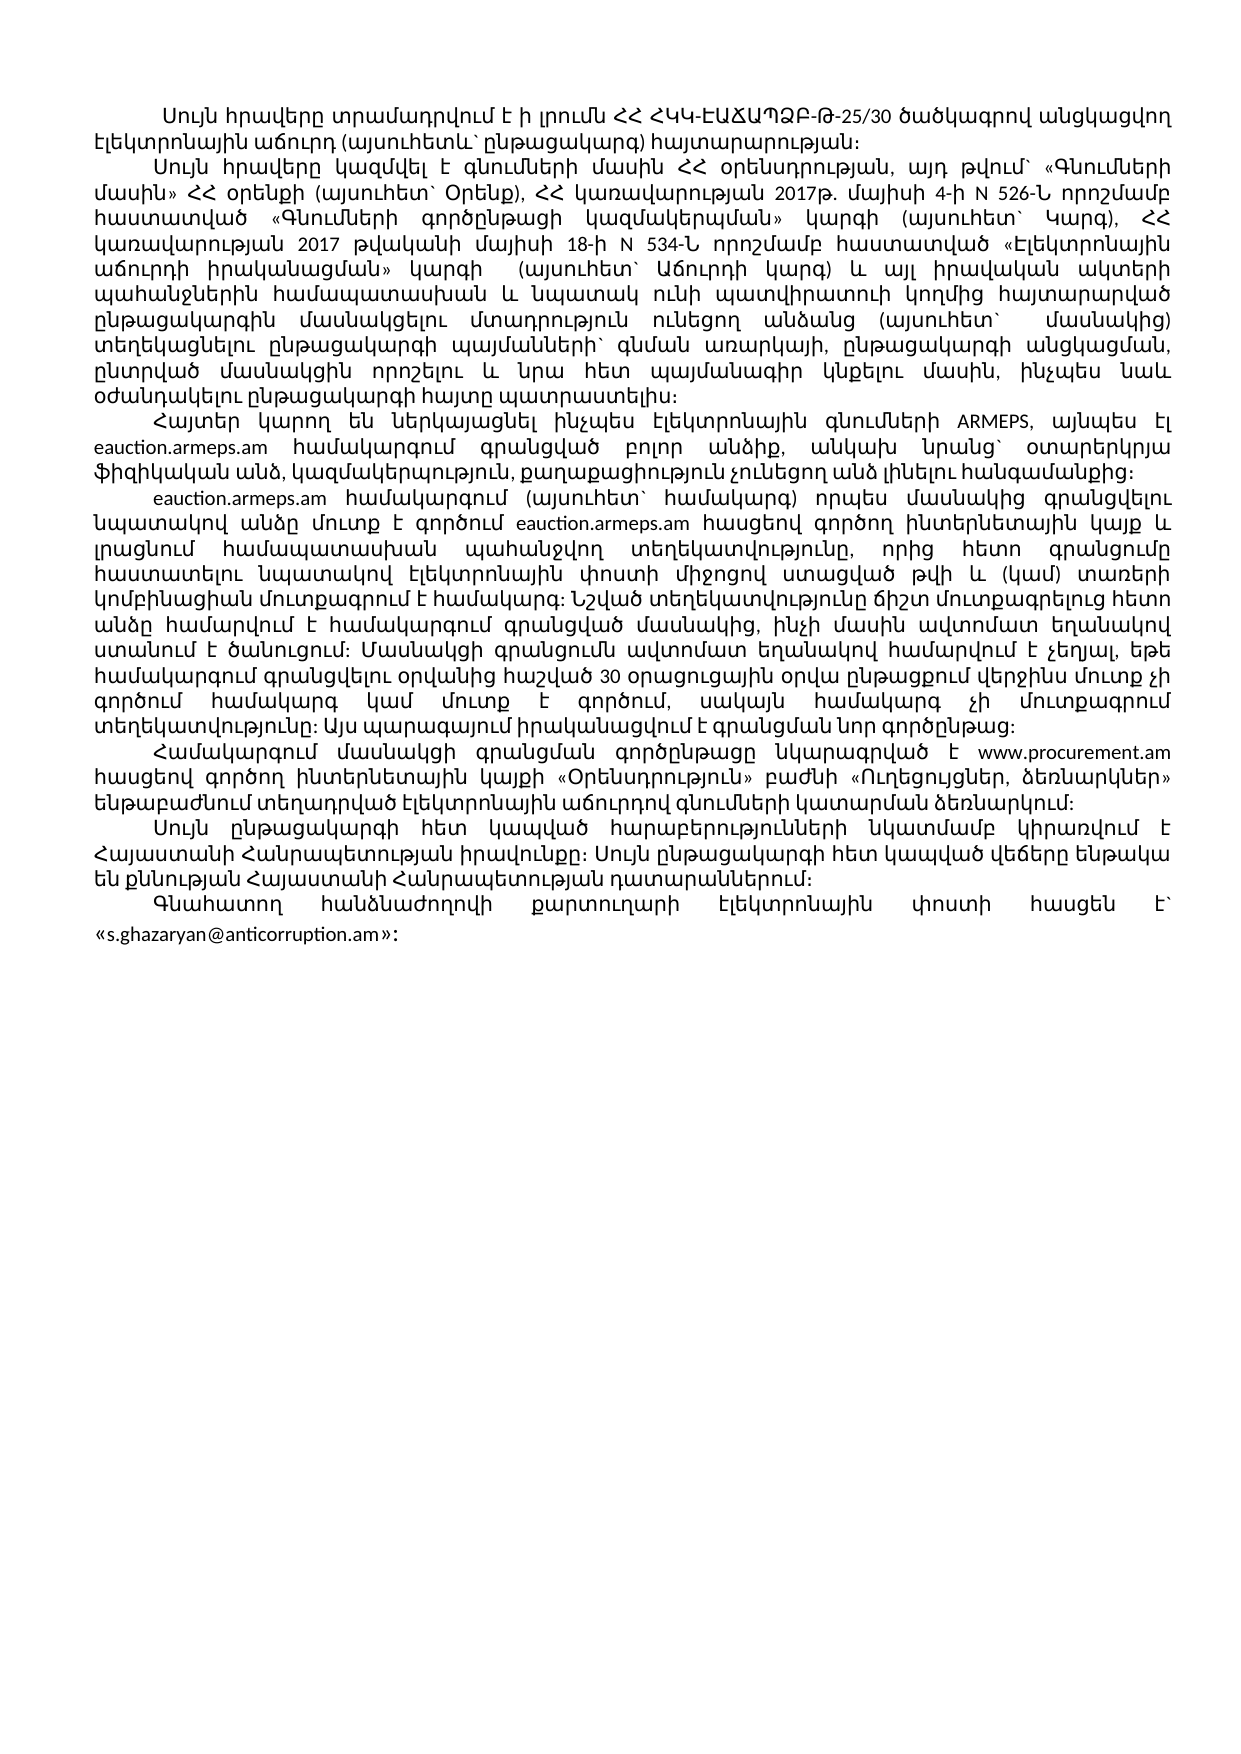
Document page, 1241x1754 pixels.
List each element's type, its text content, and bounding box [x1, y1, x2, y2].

text Հայտեր կարող են ներկայացնել ինչպես էլեկտրոնային գնումների ARMEPS, այնպես էլ eauction.armeps.am համակարգում գրանցված բոլոր անձիք, անկախ նրանց` օտարերկրյա ֆիզիկական անձ, կազմակերպություն, քաղաքացիություն չունեցող անձ լինելու հանգամանքից։ [94, 409, 1171, 485]
text Համակարգում մասնակցի գրանցման գործընթացը նկարագրված է www.procurement.am հասցեով գործող ինտերնետային կայքի «Օրենսդրություն» բաժնի «Ուղեցույցներ, ձեռնարկներ» ենթաբաժնում տեղադրված էլեկտրոնային աճուրդով գնումների կատարման ձեռնարկում: [94, 739, 1171, 815]
text Գնահատող հանձնաժողովի քարտուղարի էլեկտրոնային փոստի հասցեն է` «s.ghazaryan@anticorruption.am»: [94, 892, 1171, 948]
text eauction.armeps.am համակարգում (այսուհետ` համակարգ) որպես մասնակից գրանցվելու նպատակով անձը մուտք է գործում eauction.armeps.am հասցեով գործող ինտերնետային կայք և լրացնում համապատասխան պահանջվող տեղեկատվությունը, որից հետո գրանցումը հաստատելու նպատակով էլեկտրոնային փոստի միջոցով ստացված թվի և (կամ) տառերի կոմբինացիան մուտքագրում է համակարգ: Նշված տեղեկատվությունը ճիշտ մուտքագրելուց հետո անձը համարվում է համակարգում գրանցված մասնակից, ինչի մասին ավտոմատ եղանակով ստանում է ծանուցում: Մասնակցի գրանցումն ավտոմատ եղանակով համարվում է չեղյալ, եթե համակարգում գրանցվելու օրվանից հաշված 30 օրացուցային օրվա ընթացքում վերջինս մուտք չի գործում համակարգ կամ մուտք է գործում, սակայն համակարգ չի մուտքագրում տեղեկատվությունը: Այս պարագայում իրականացվում է գրանցման նոր գործընթաց: [94, 485, 1171, 739]
text Սույն ընթացակարգի հետ կապված հարաբերությունների նկատմամբ կիրառվում է Հայաստանի Հանրապետության իրավունքը։ Սույն ընթացակարգի հետ կապված վեճերը ենթակա են քննության Հայաստանի Հանրապետության դատարաններում։ [94, 815, 1171, 892]
text Սույն հրավերը կազմվել է գնումների մասին ՀՀ օրենսդրության, այդ թվում` «Գնումների մասին» ՀՀ օրենքի (այսուհետ` Օրենք), ՀՀ կառավարության 2017թ. մայիսի 4-ի N 526-Ն որոշմամբ հաստատված «Գնումների գործընթացի կազմակերպման» կարգի (այսուհետ` Կարգ), ՀՀ կառավարության 2017 թվականի մայիսի 18-ի N 534-Ն որոշմամբ հաստատված «Էլեկտրոնային աճուրդի իրականացման» կարգի (այսուհետ` Աճուրդի կարգ) և այլ իրավական ակտերի պահանջներին համապատասխան և նպատակ ունի պատվիրատուի կողմից հայտարարված ընթացակարգին մասնակցելու մտադրություն ունեցող անձանց (այսուհետ` մասնակից) տեղեկացնելու ընթացակարգի պայմանների` գնման առարկայի, ընթացակարգի անցկացման, ընտրված մասնակցին որոշելու և նրա հետ պայմանագիր կնքելու մասին, ինչպես նաև օժանդակելու ընթացակարգի հայտը պատրաստելիս։ [94, 154, 1171, 409]
text Սույն հրավերը տրամադրվում է ի լրումն ՀՀ ՀԿԿ-ԷԱՃԱՊՁԲ-Թ-25/30 ծածկագրով անցկացվող էլեկտրոնային աճուրդ (այսուհետև` ընթացակարգ) հայտարարության։ [94, 104, 1171, 154]
